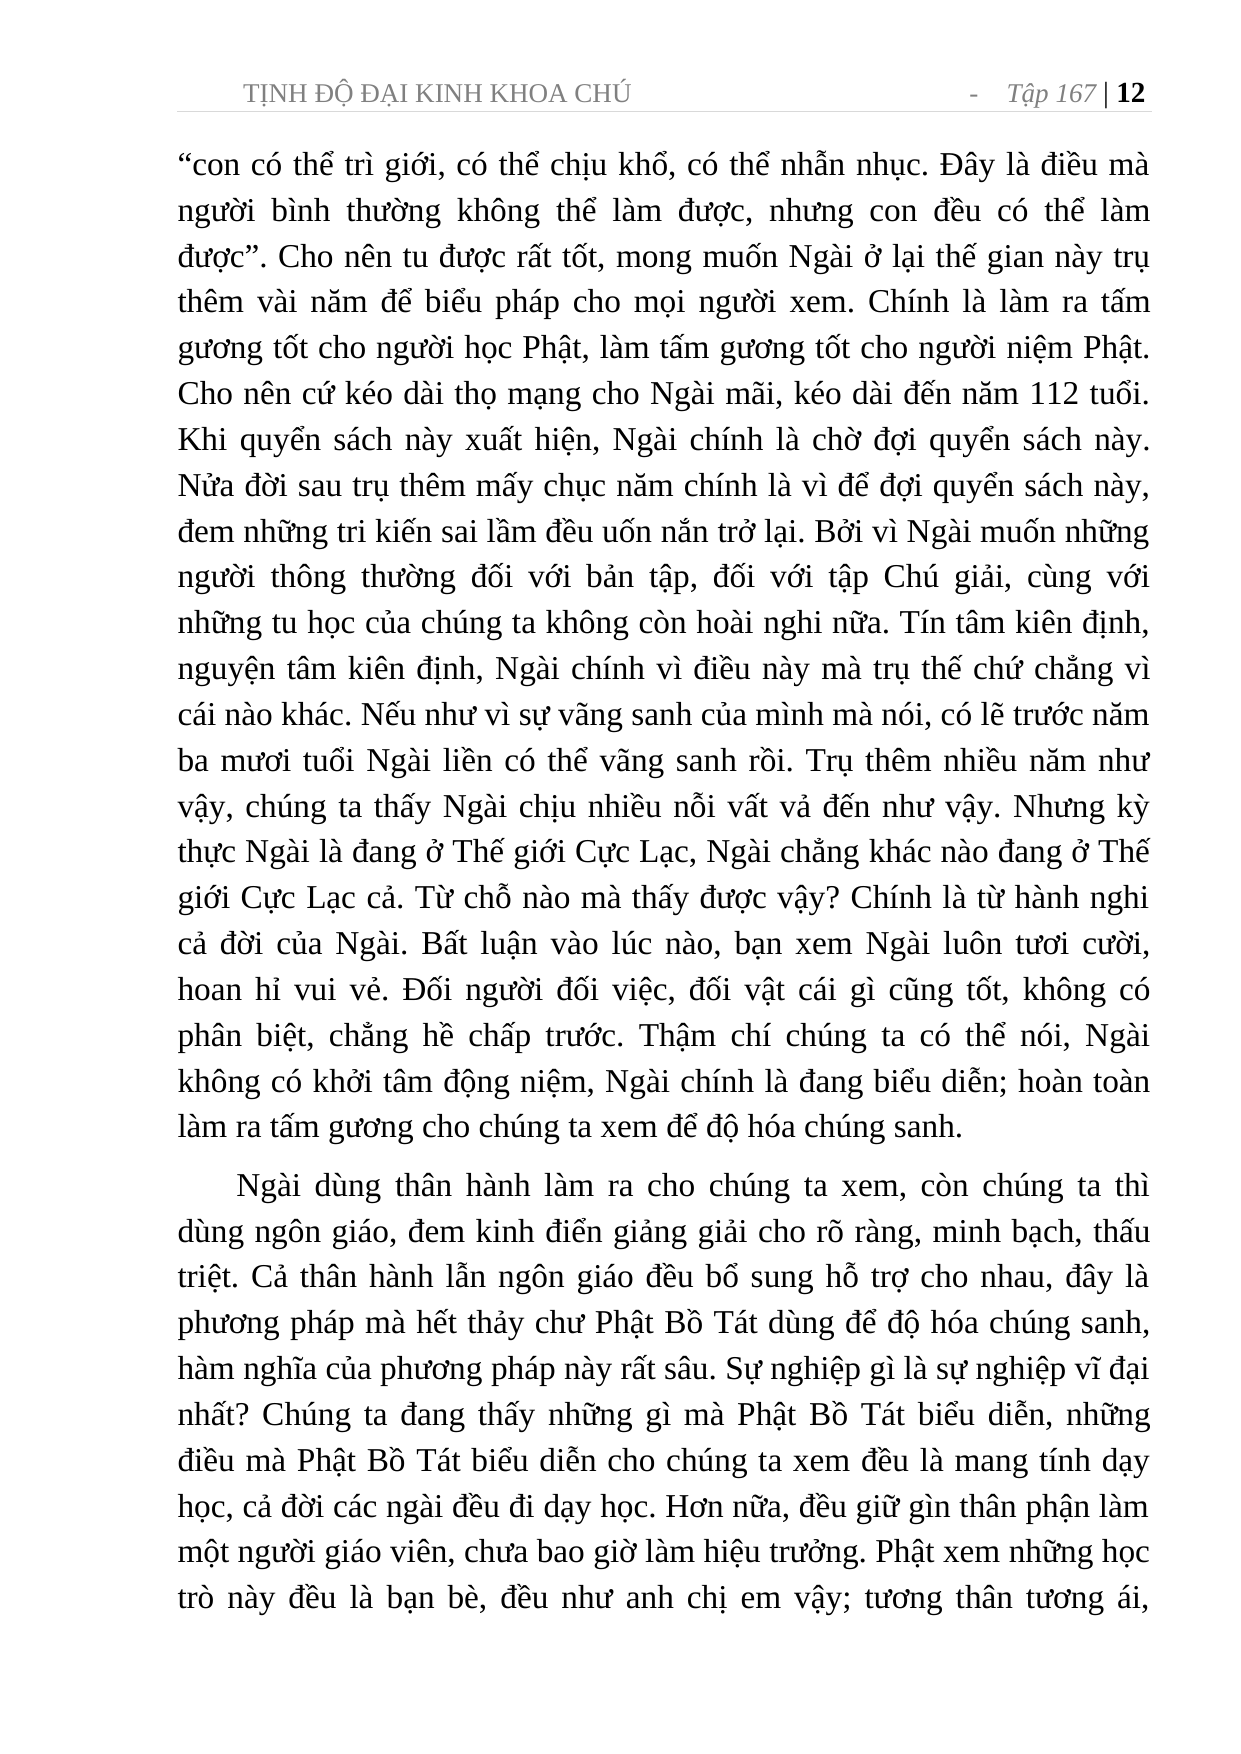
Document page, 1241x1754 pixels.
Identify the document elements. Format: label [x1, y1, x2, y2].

text [177, 1157, 1152, 1616]
text [177, 137, 1152, 1145]
